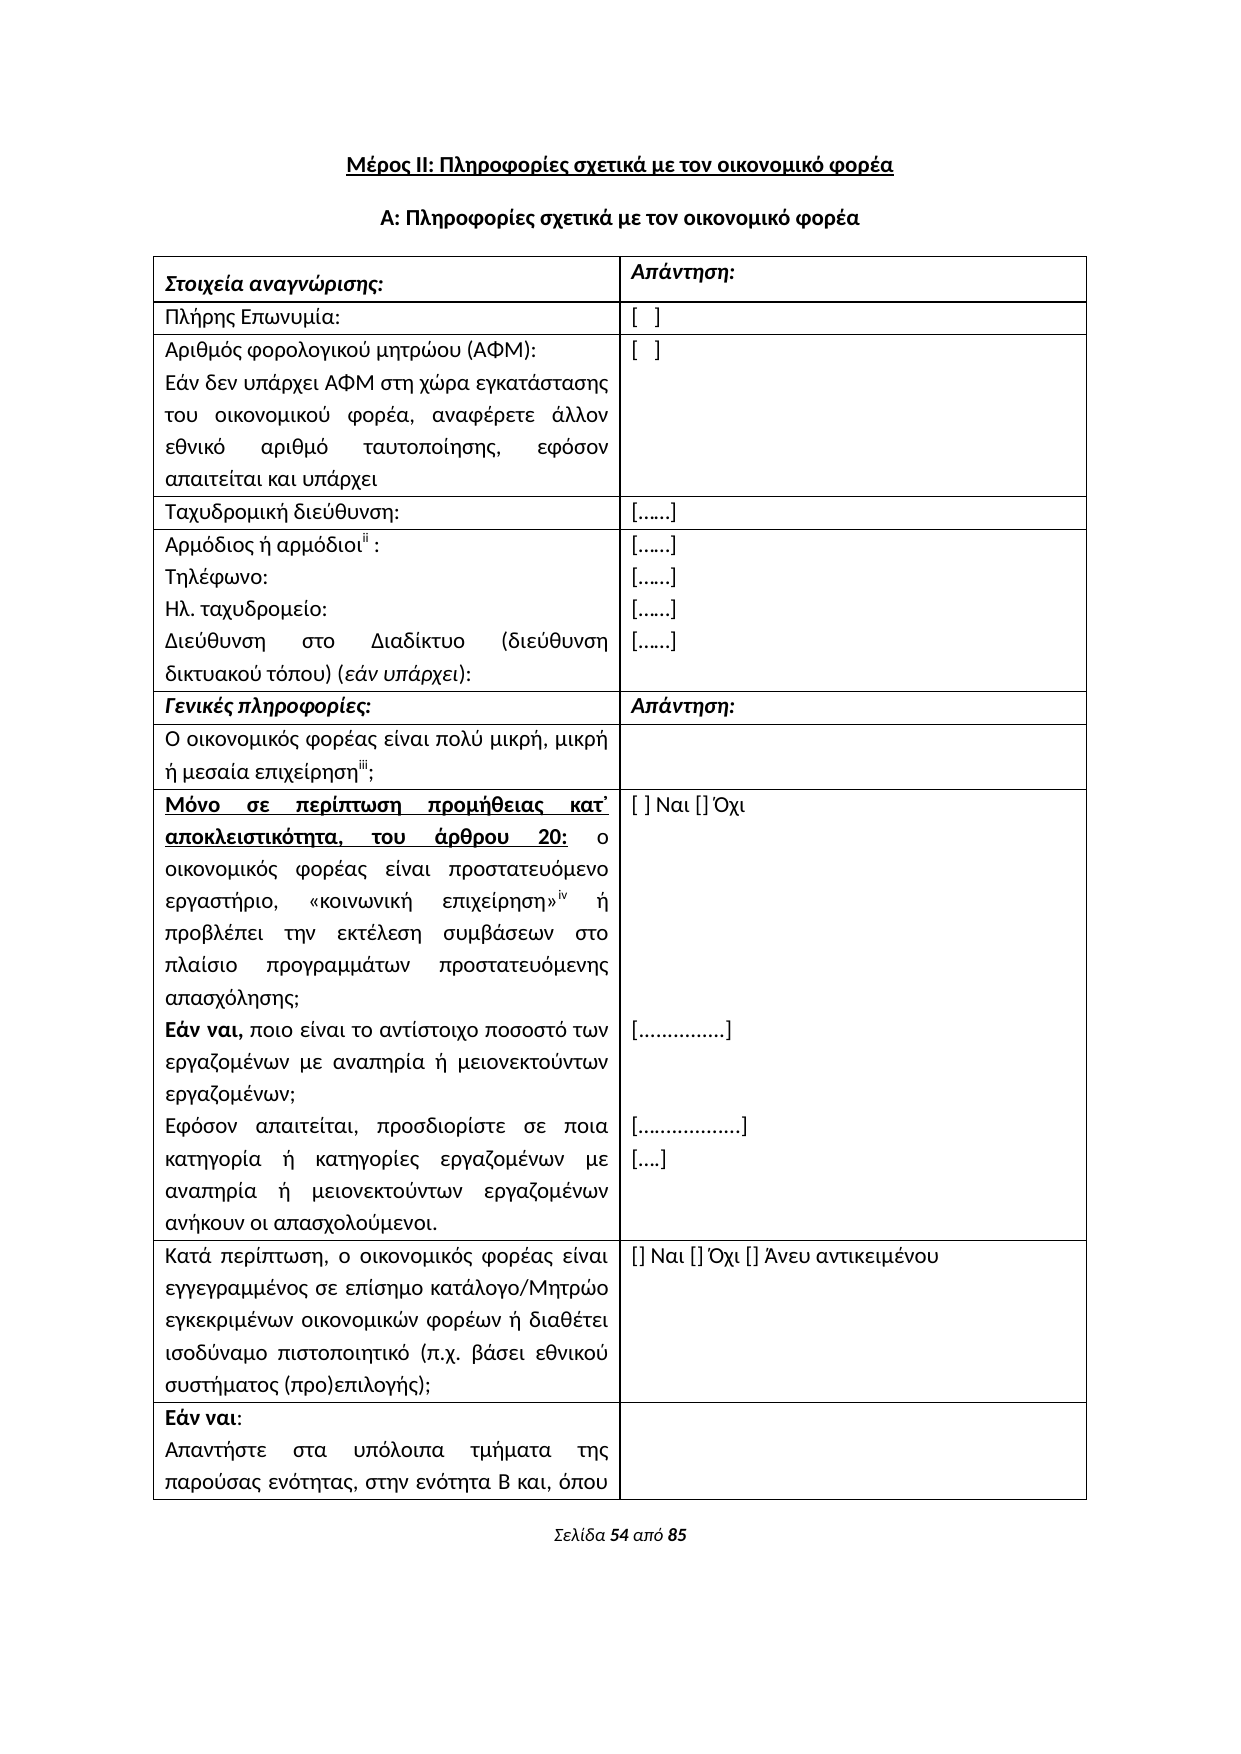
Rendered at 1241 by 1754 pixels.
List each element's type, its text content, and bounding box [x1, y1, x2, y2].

table_cell Κατά περίπτωση, ο οικονομικός φορέας είναι εγγεγραμμένος σε επίσημο κατάλογο/Μητρώο εγκεκριμένων οικονομικών φορέων ή διαθέτει ισοδύναμο πιστοποιητικό (π.χ. βάσει εθνικού συστήματος (προ)επιλογής); [154, 1241, 619, 1402]
text Μέρος II: Πληροφορίες σχετικά με τον οικονομικό φορέα [187, 150, 1053, 178]
table_cell [ ] [621, 335, 1086, 496]
table_cell [621, 725, 1086, 789]
text Α: Πληροφορίες σχετικά με τον οικονομικό φορέα [187, 203, 1053, 231]
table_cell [154, 1403, 619, 1499]
table_cell [] Ναι [] Όχι [] Άνευ αντικειμένου [621, 1241, 1086, 1402]
table_cell Αριθμός φορολογικού μητρώου (ΑΦΜ): Εάν δεν υπάρχει ΑΦΜ στη χώρα εγκατάστασης του οικονομικού φορέα, αναφέρετε άλλον εθνικό αριθμό ταυτοποίησης, εφόσον απαιτείται και υπάρχει [154, 335, 619, 496]
table_cell Αρμόδιος ή αρμόδιοι : Τηλέφωνο: Ηλ. ταχυδρομείο: Διεύθυνση στο Διαδίκτυο (διεύθυνση δικτυακού τόπου) (εάν υπάρχει): [154, 530, 619, 691]
table_cell [ ] [621, 303, 1086, 334]
table_cell Ο οικονομικός φορέας είναι πολύ μικρή, μικρή ή μεσαία επιχείρηση; [154, 725, 619, 789]
table_cell Απάντηση: [621, 692, 1086, 723]
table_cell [621, 1403, 1086, 1499]
table_cell [ ] Ναι [] Όχι [...............] […...............] [….] [621, 790, 1086, 1240]
table_cell Γενικές πληροφορίες: [154, 692, 619, 723]
table_cell Μόνο σε περίπτωση προμήθειας κατ᾽ αποκλειστικότητα, του άρθρου 20: ο οικονομικός φορέας είναι προστατευόμενο εργαστήριο, «κοινωνική επιχείρηση» ή προβλέπει την εκτέλεση συμβάσεων στο πλαίσιο προγραμμάτων προστατευόμενης απασχόλησης; Εάν ναι, ποιο είναι το αντίστοιχο ποσοστό των εργαζομένων με αναπηρία ή μειονεκτούντων εργαζομένων; Εφόσον απαιτείται, προσδιορίστε σε ποια κατηγορία ή κατηγορίες εργαζομένων με αναπηρία ή μειονεκτούντων εργαζομένων ανήκουν οι απασχολούμενοι. [154, 790, 619, 1240]
table_cell Ταχυδρομική διεύθυνση: [154, 497, 619, 529]
table_header Απάντηση: [621, 257, 1086, 301]
table_cell Πλήρης Επωνυμία: [154, 303, 619, 334]
table_cell [……] [621, 497, 1086, 529]
table_cell [……] [……] [……] [……] [621, 530, 1086, 691]
table_header Στοιχεία αναγνώρισης: [154, 257, 619, 301]
